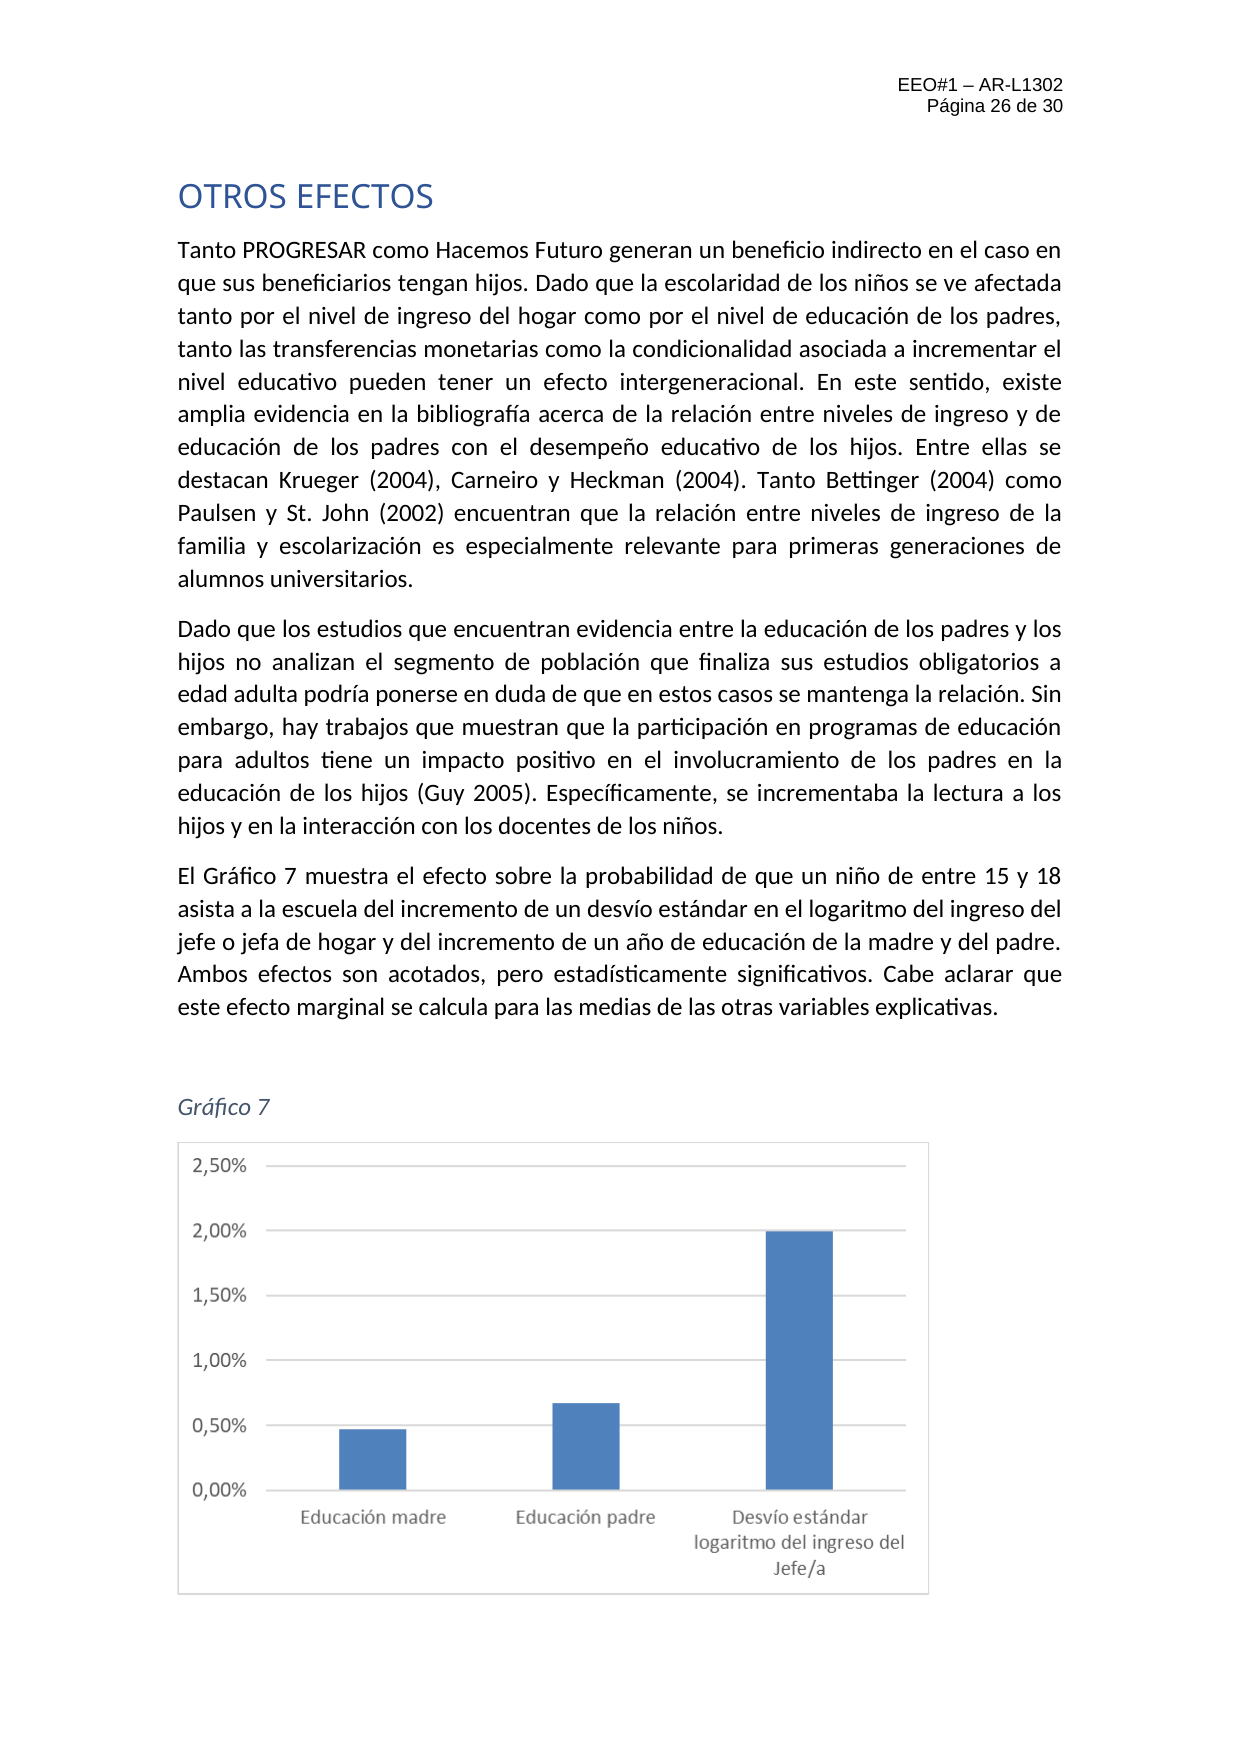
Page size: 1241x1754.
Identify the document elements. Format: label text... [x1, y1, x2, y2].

text Tanto PROGRESAR como Hacemos Futuro generan un beneficio indirecto en el caso en que sus beneficiarios tengan hijos. Dado que la escolaridad de los niños se ve afectada tanto por el nivel de ingreso del hogar como por el nivel de educación de los padres, tanto las transferencias monetarias como la condicionalidad asociada a incrementar el nivel educativo pueden tener un efecto intergeneracional. En este sentido, existe amplia evidencia en la bibliografía acerca de la relación entre niveles de ingreso y de educación de los padres con el desempeño educativo de los hijos. Entre ellas se destacan Krueger (2004), Carneiro y Heckman (2004). Tanto Bettinger (2004) como Paulsen y St. John (2002) encuentran que la relación entre niveles de ingreso de la familia y escolarización es especialmente relevante para primeras generaciones de alumnos universitarios. [177, 234, 1063, 594]
picture [177, 1142, 930, 1595]
text Dado que los estudios que encuentran evidencia entre la educación de los padres y los hijos no analizan el segmento de población que finaliza sus estudios obligatorios a edad adulta podría ponerse en duda de que en estos casos se mantenga la relación. Sin embargo, hay trabajos que muestran que la participación en programas de educación para adultos tiene un impacto positivo en el involucramiento de los padres en la educación de los hijos (Guy 2005). Específicamente, se incrementaba la lectura a los hijos y en la interacción con los docentes de los niños. [177, 613, 1063, 841]
subtitle OTROS EFECTOS [177, 173, 1063, 218]
